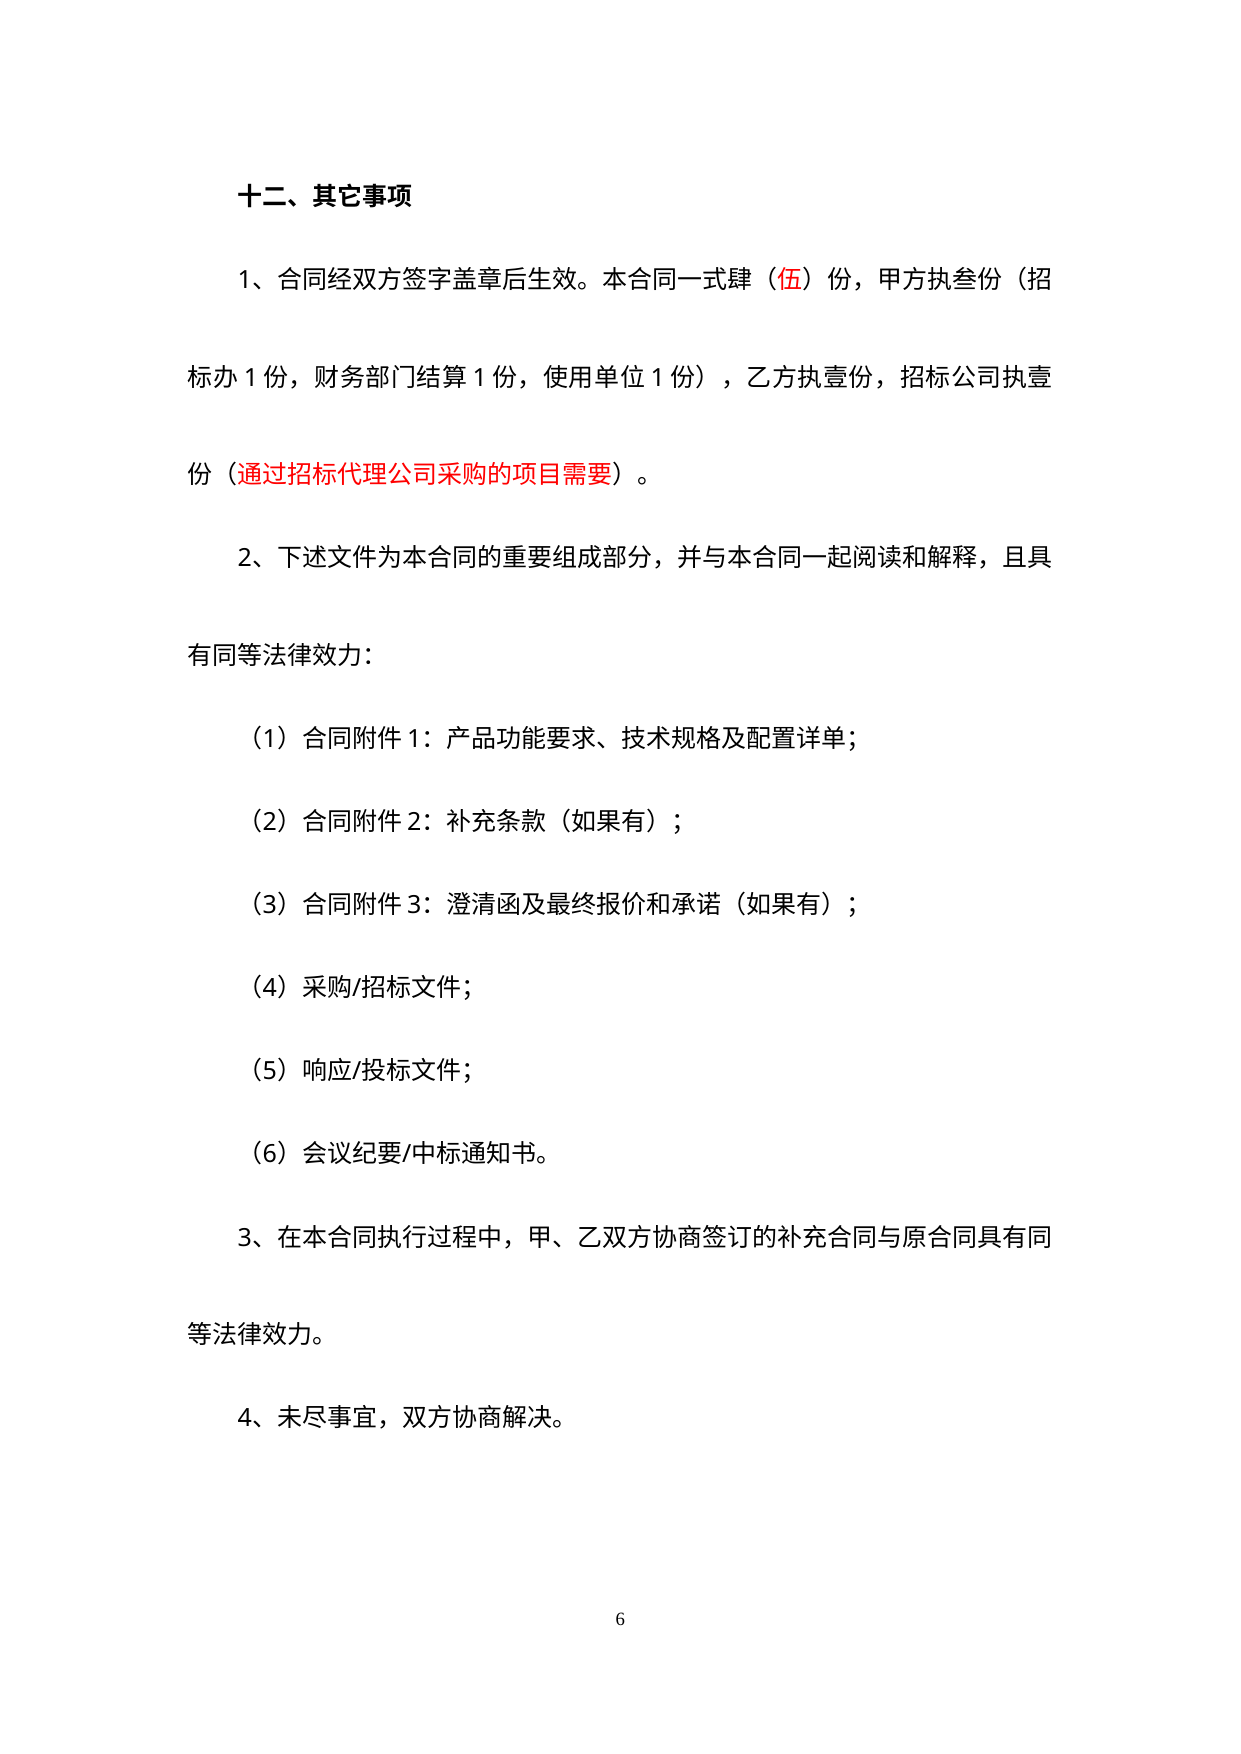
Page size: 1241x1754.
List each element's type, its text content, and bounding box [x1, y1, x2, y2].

text 3、在本合同执行过程中，甲、乙双方协商签订的补充合同与原合同具有同等法律效力。 [187, 1203, 1053, 1365]
text （4）采购/招标文件； [187, 953, 1053, 1018]
text 4、未尽事宜，双方协商解决。 [187, 1383, 1053, 1448]
text （5）响应/投标文件； [187, 1036, 1053, 1101]
text （3）合同附件3：澄清函及最终报价和承诺（如果有）； [187, 870, 1053, 935]
text 2、下述文件为本合同的重要组成部分，并与本合同一起阅读和解释，且具有同等法律效力： [187, 523, 1053, 686]
text 十二、其它事项 [187, 162, 1053, 227]
text （2）合同附件2：补充条款（如果有）； [187, 787, 1053, 852]
text （6）会议纪要/中标通知书。 [187, 1119, 1053, 1184]
text 1、合同经双方签字盖章后生效。本合同一式肆（伍）份，甲方执叁份（招标办1份，财务部门结算1份，使用单位1份），乙方执壹份，招标公司执壹份（通过招标代理公司采购的项目需要）。 [187, 245, 1053, 505]
text （1）合同附件1：产品功能要求、技术规格及配置详单； [187, 704, 1053, 769]
